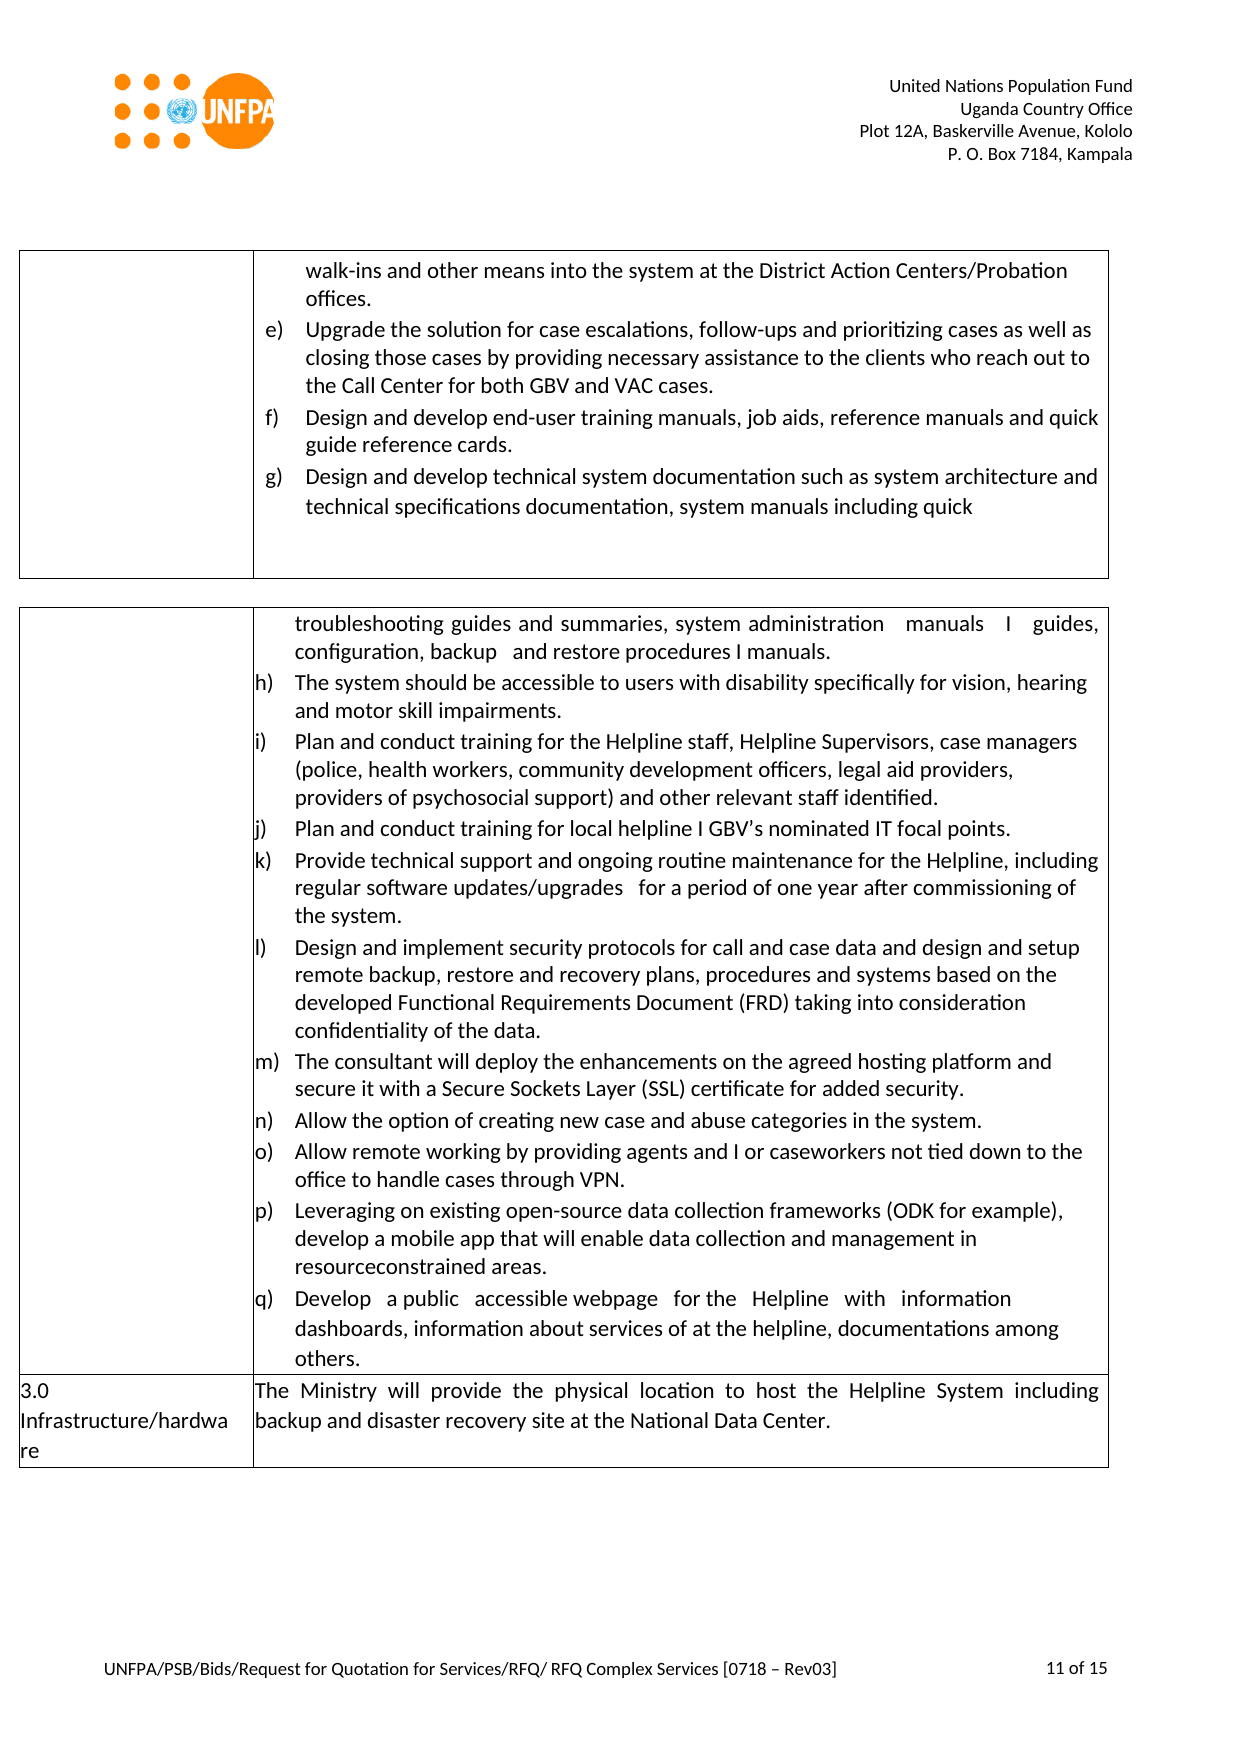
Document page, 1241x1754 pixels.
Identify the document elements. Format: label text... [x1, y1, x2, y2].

table_cell The Ministry will provide the physical location to host the Helpline System including backup and disaster recovery site at the National Data Center. [254, 1375, 1108, 1467]
picture [114, 73, 274, 149]
table_header troubleshooting guides and summaries, system administration manuals I guides, configuration, backup and restore procedures I manuals. The system should be accessible to users with disability specifically for vision, hearing and motor skill impairments. Plan and conduct training for the Helpline staff, Helpline Supervisors, case managers (police, health workers, community development officers, legal aid providers, providers of psychosocial support) and other relevant staff identified. Plan and conduct training for local helpline I GBV’s nominated IT focal points. Provide technical support and ongoing routine maintenance for the Helpline, including regular software updates/upgrades for a period of one year after commissioning of the system. Design and implement security protocols for call and case data and design and setup remote backup, restore and recovery plans, procedures and systems based on the developed Functional Requirements Document (FRD) taking into consideration confidentiality of the data. The consultant will deploy the enhancements on the agreed hosting platform and secure it with a Secure Sockets Layer (SSL) certificate for added security. Allow the option of creating new case and abuse categories in the system. Allow remote working by providing agents and I or caseworkers not tied down to the office to handle cases through VPN. Leveraging on existing open-source data collection frameworks (ODK for example), develop a mobile app that will enable data collection and management in resourceconstrained areas. Develop a public accessible webpage for the Helpline with information dashboards, information about services of at the helpline, documentations among others. [254, 608, 1108, 1374]
table_cell 3.0 Infrastructure/hardwa re [20, 1375, 253, 1467]
table_header [20, 608, 253, 1374]
table_header [20, 251, 253, 578]
